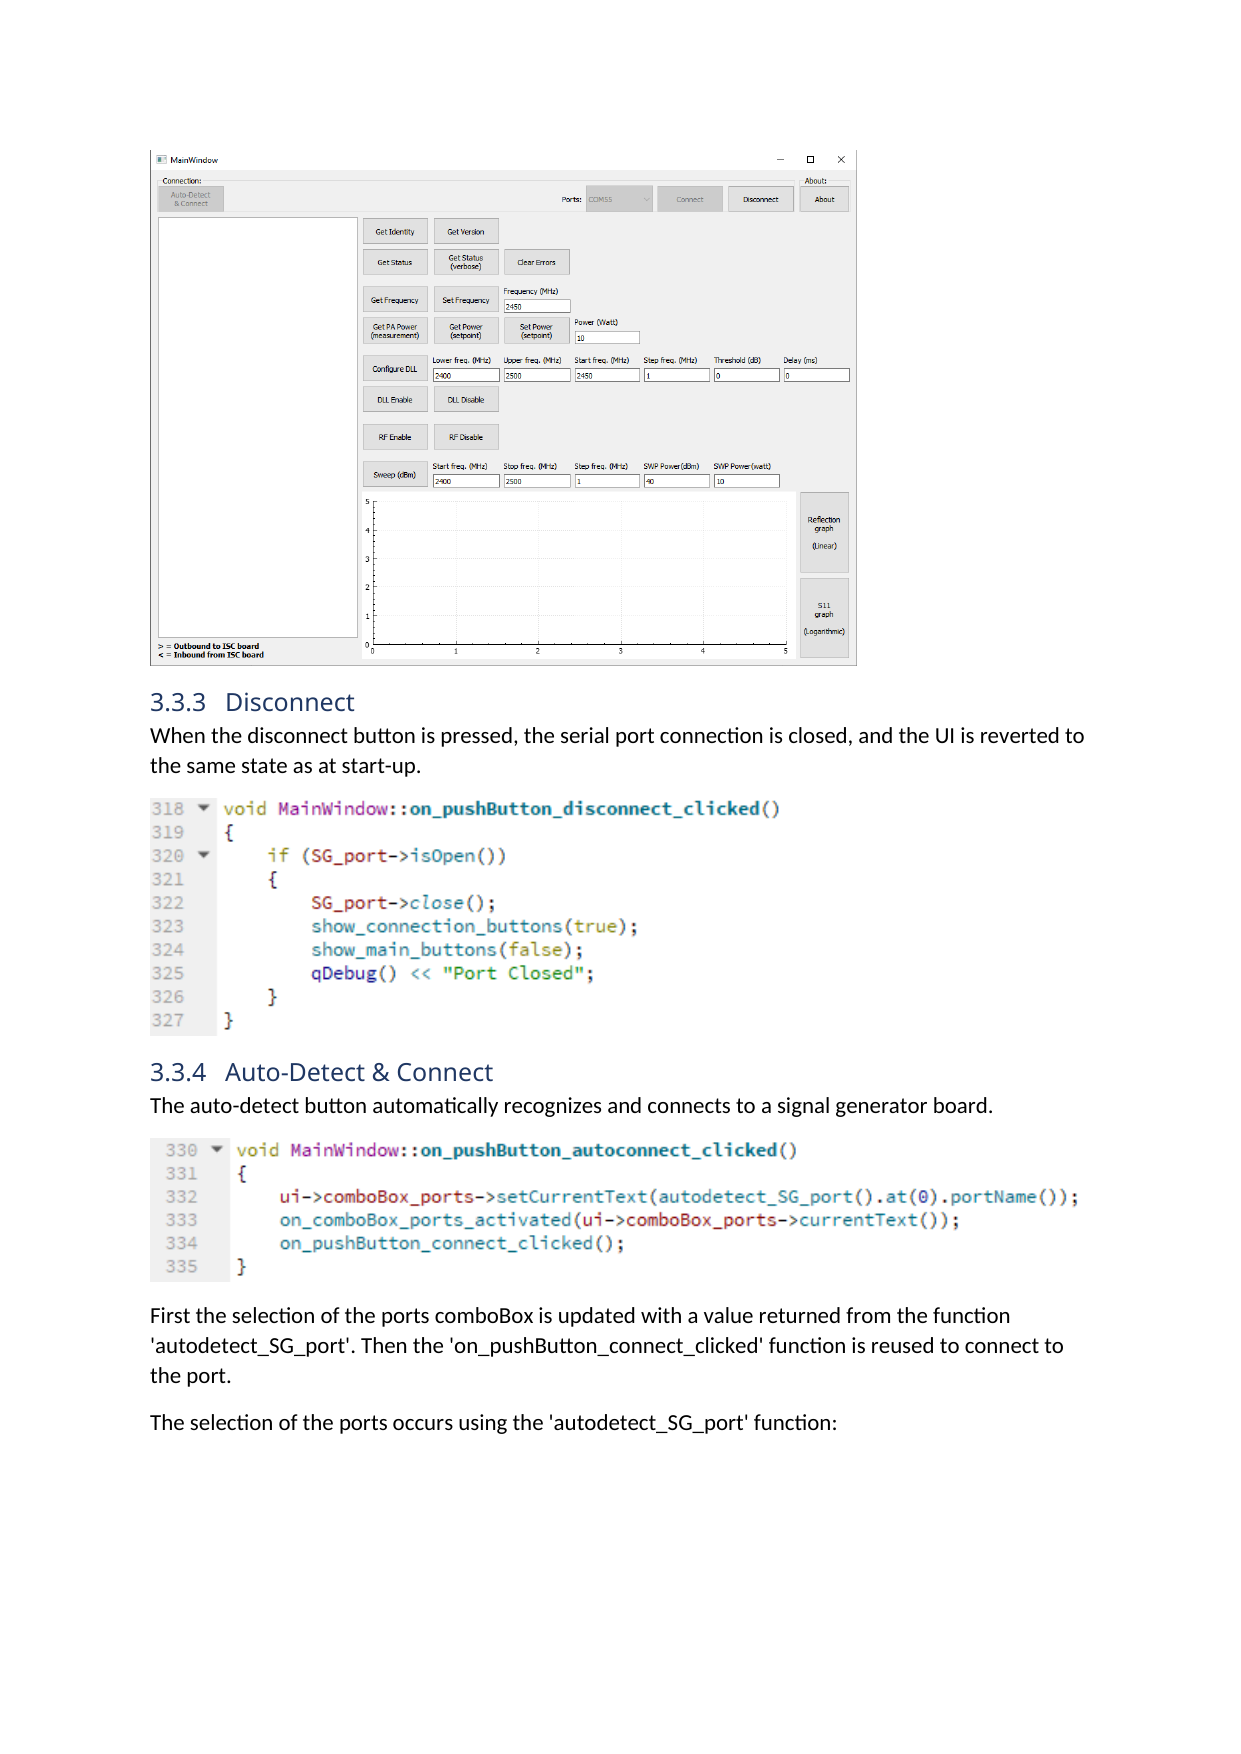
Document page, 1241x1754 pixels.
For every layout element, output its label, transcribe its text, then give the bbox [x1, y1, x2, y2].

picture [150, 798, 788, 1036]
picture [150, 1138, 1091, 1282]
subtitle Auto-Detect & Connect [150, 1055, 1090, 1089]
text The selection of the ports occurs using the 'autodetect_SG_port' function: [150, 1408, 1090, 1436]
text First the selection of the ports comboBox is updated with a value returned from the function 'autodetect_SG_port'. Then the 'on_pushButton_connect_clicked' function is reused to connect to the port. [150, 1301, 1090, 1389]
text When the disconnect button is pressed, the serial port connection is closed, and the UI is reverted to the same state as at start-up. [150, 721, 1090, 780]
picture [150, 150, 857, 666]
subtitle Disconnect [150, 685, 1090, 719]
text The auto-detect button automatically recognizes and connects to a signal generator board. [150, 1092, 1090, 1120]
